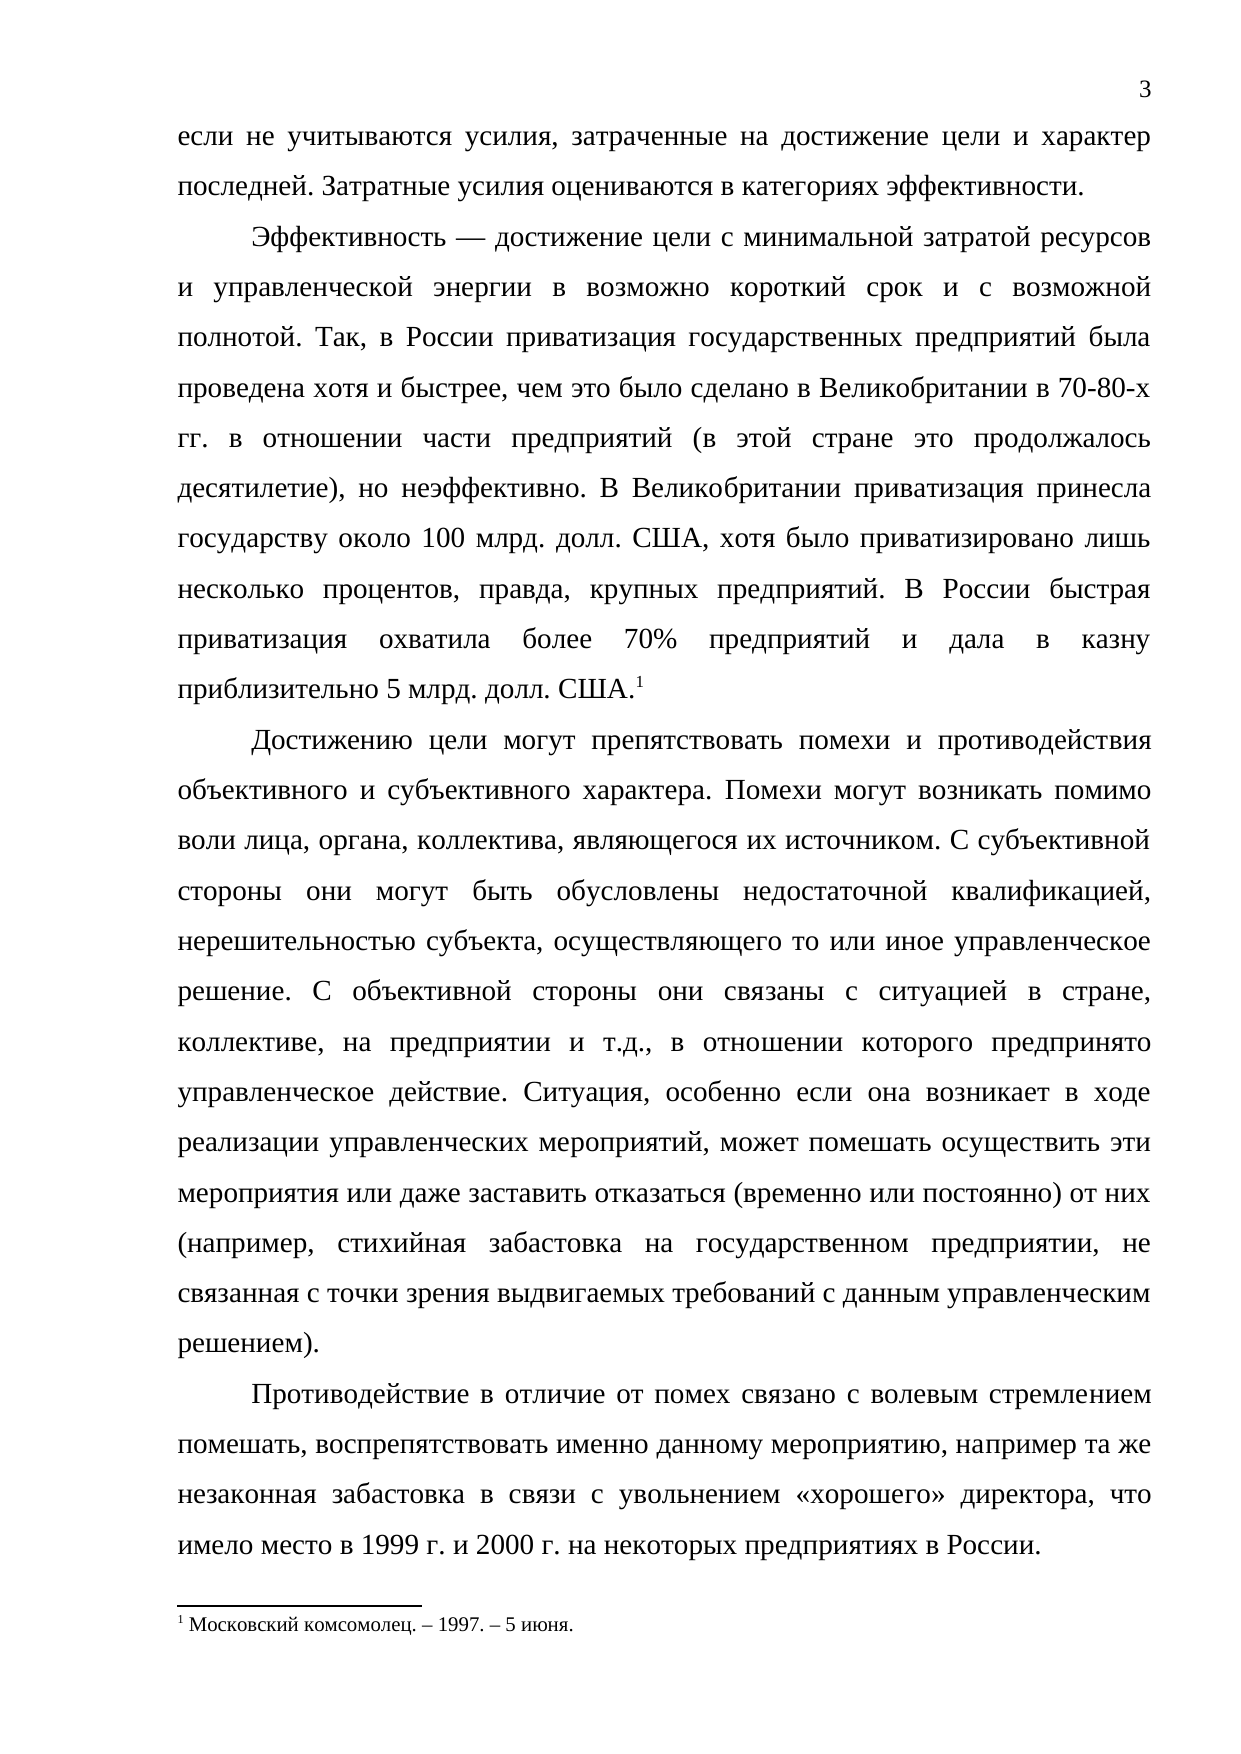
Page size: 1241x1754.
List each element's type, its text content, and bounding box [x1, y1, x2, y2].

text Эффективность — достижение цели с минимальной затратой ресурсов и управленческой энергии в возможно короткий срок и с возможной полнотой. Так, в России приватизация государственных предприятий была проведена хотя и быстрее, чем это было сделано в Великобритании в 70-80-х гг. в отношении части предприятий (в этой стране это продолжалось десятилетие), но неэффективно. В Великобритании приватизация принесла государству около 100 млрд. долл. США, хотя было приватизировано лишь несколько процентов, правда, крупных предприятий. В России быстрая приватизация охватила более 70% предприятий и дала в казну приблизительно 5 млрд. долл. США. [177, 219, 1152, 705]
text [177, 118, 1152, 202]
text Противодействие в отличие от помех связано с волевым стремлением помешать, воспрепятствовать именно данному мероприятию, например та же незаконная забастовка в связи с увольнением «хорошего» директора, что имело место в 1999 г. и 2000 г. на некоторых предприятиях в России. [177, 1376, 1152, 1560]
text Достижению цели могут препятствовать помехи и противодействия объективного и субъективного характера. Помехи могут возникать помимо воли лица, органа, коллектива, являющегося их источником. С субъективной стороны они могут быть обусловлены недостаточной квалификацией, нерешительностью субъекта, осуществляющего то или иное управленческое решение. С объективной стороны они связаны с ситуацией в стране, коллективе, на предприятии и т.д., в отношении которого предпринято управленческое действие. Ситуация, особенно если она возникает в ходе реализации управленческих мероприятий, может помешать осуществить эти мероприятия или даже заставить отказаться (временно или постоянно) от них (например, стихийная забастовка на государственном предприятии, не связанная с точки зрения выдвигаемых требований с данным управленческим решением). [177, 722, 1152, 1359]
